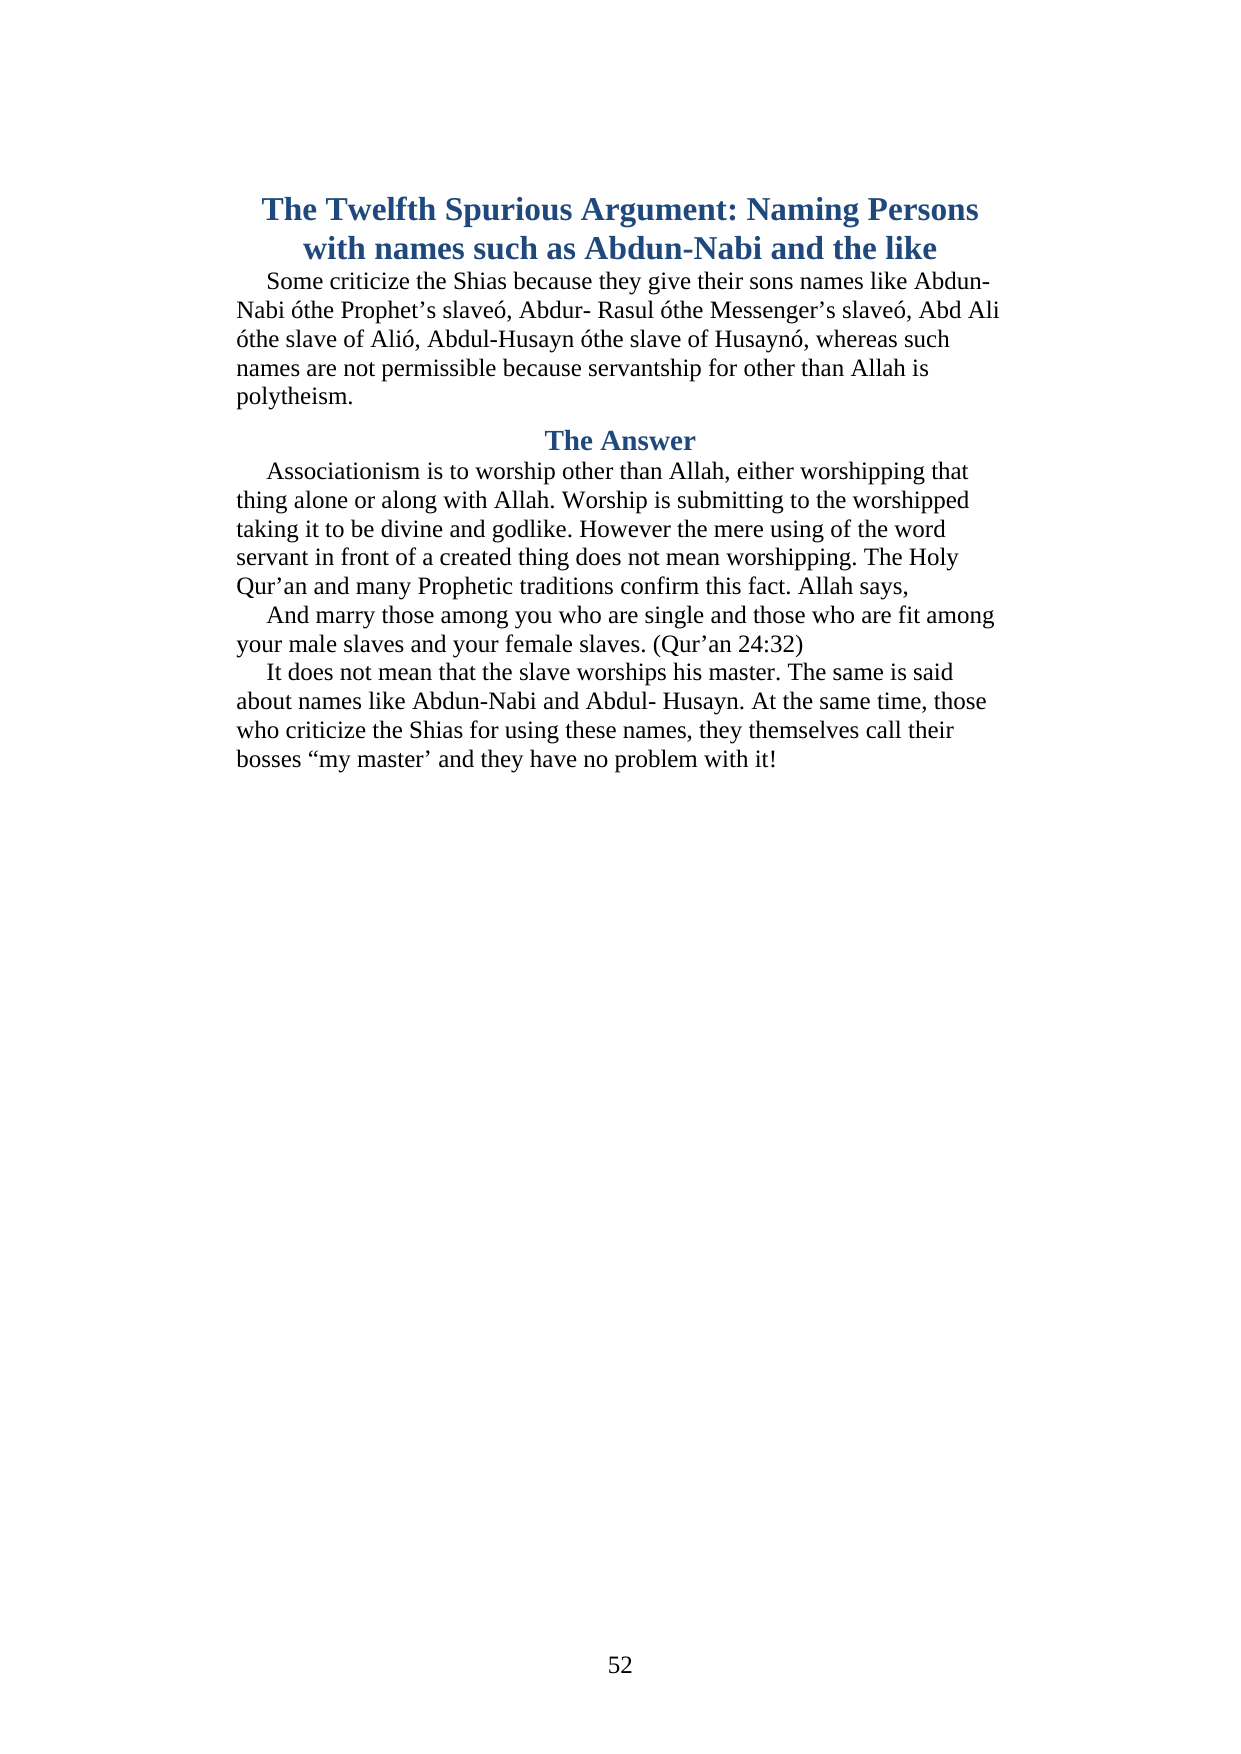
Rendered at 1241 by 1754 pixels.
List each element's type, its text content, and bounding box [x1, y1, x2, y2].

text And marry those among you who are single and those who are fit among your male slaves and your female slaves. (Qur’an 24:32) [236, 600, 1004, 657]
text Some criticize the Shias because they give their sons names like Abdun-Nabi óthe Prophet’s slaveó, Abdur- Rasul óthe Messenger’s slaveó, Abd Ali óthe slave of Alió, Abdul-Husayn óthe slave of Husaynó, whereas such names are not permissible because servantship for other than Allah is polytheism. [236, 266, 1004, 410]
text Associationism is to worship other than Allah, either worshipping that thing alone or along with Allah. Worship is submitting to the worshipped taking it to be divine and godlike. However the mere using of the word servant in front of a created thing does not mean worshipping. The Holy Qur’an and many Prophetic traditions confirm this fact. Allah says, [236, 456, 1004, 600]
subtitle The Answer [236, 423, 1004, 456]
text It does not mean that the slave worships his master. The same is said about names like Abdun-Nabi and Abdul- Husayn. At the same time, those who criticize the Shias for using these names, they themselves call their bosses “my master’ and they have no problem with it! [236, 657, 1004, 772]
subtitle The Twelfth Spurious Argument: Naming Persons with names such as Abdun-Nabi and the like [236, 190, 1004, 266]
